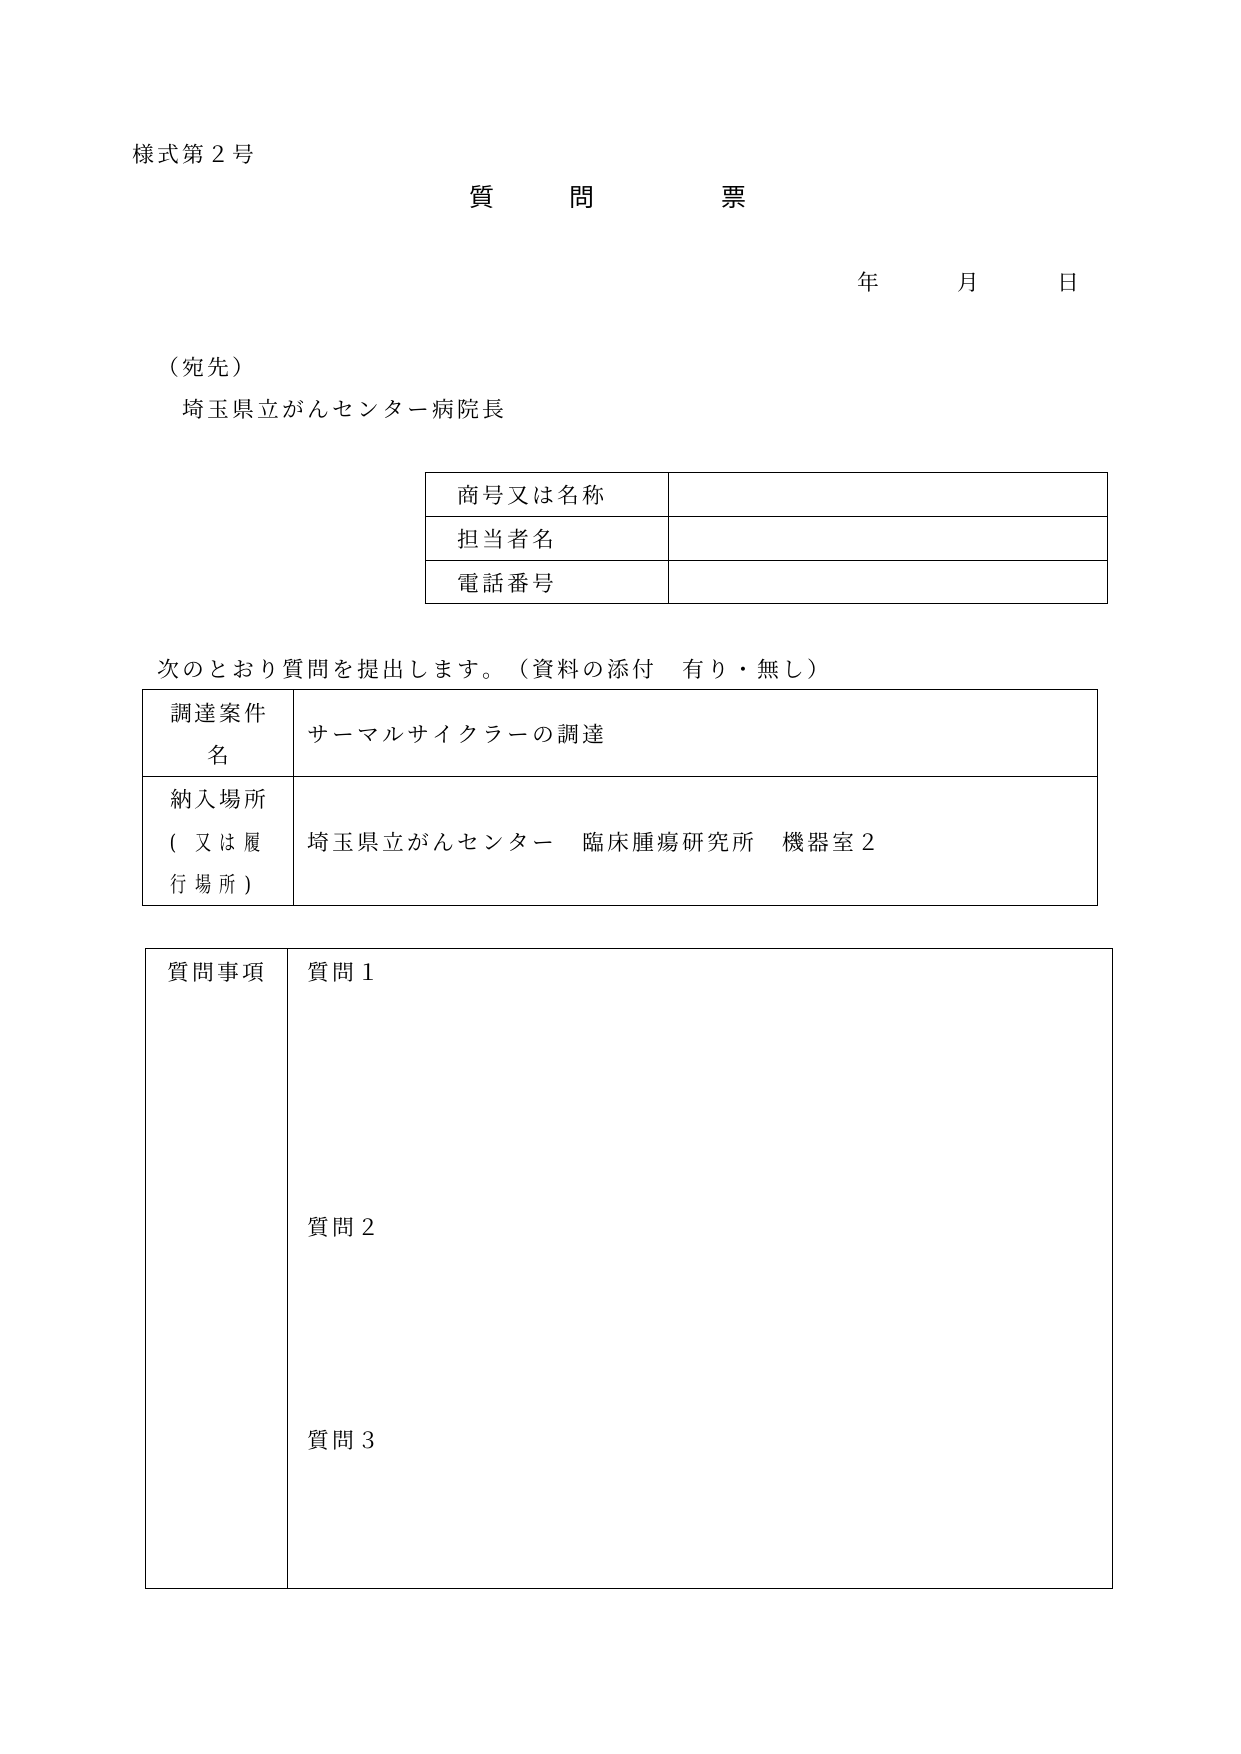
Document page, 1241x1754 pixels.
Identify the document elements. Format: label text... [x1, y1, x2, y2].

table_cell [669, 561, 1107, 603]
text （宛先） [133, 344, 1108, 387]
table_header 調達案件名 [143, 690, 293, 776]
text 質問票 [133, 174, 1108, 217]
table_cell 電話番号 [426, 561, 668, 603]
table_header [669, 473, 1107, 516]
table_cell [669, 517, 1107, 559]
table_cell 担当者名 [426, 517, 668, 559]
table_cell 納入場所 (又は履行場所) [143, 777, 293, 904]
text 様式第２号 [133, 131, 1108, 174]
table_header 質問１ 質問２ 質問３ [288, 949, 1112, 1588]
table_header サーマルサイクラーの調達 [294, 690, 1097, 776]
text 年 月 日 [133, 259, 1082, 302]
table_header 質問事項 [146, 949, 287, 1588]
table_cell 埼玉県立がんセンター 臨床腫瘍研究所 機器室２ [294, 777, 1097, 904]
text 埼玉県立がんセンター病院長 [133, 387, 1108, 429]
table_header 商号又は名称 [426, 473, 668, 516]
text 次のとおり質問を提出します。（資料の添付 有り・無し） [133, 647, 1108, 689]
